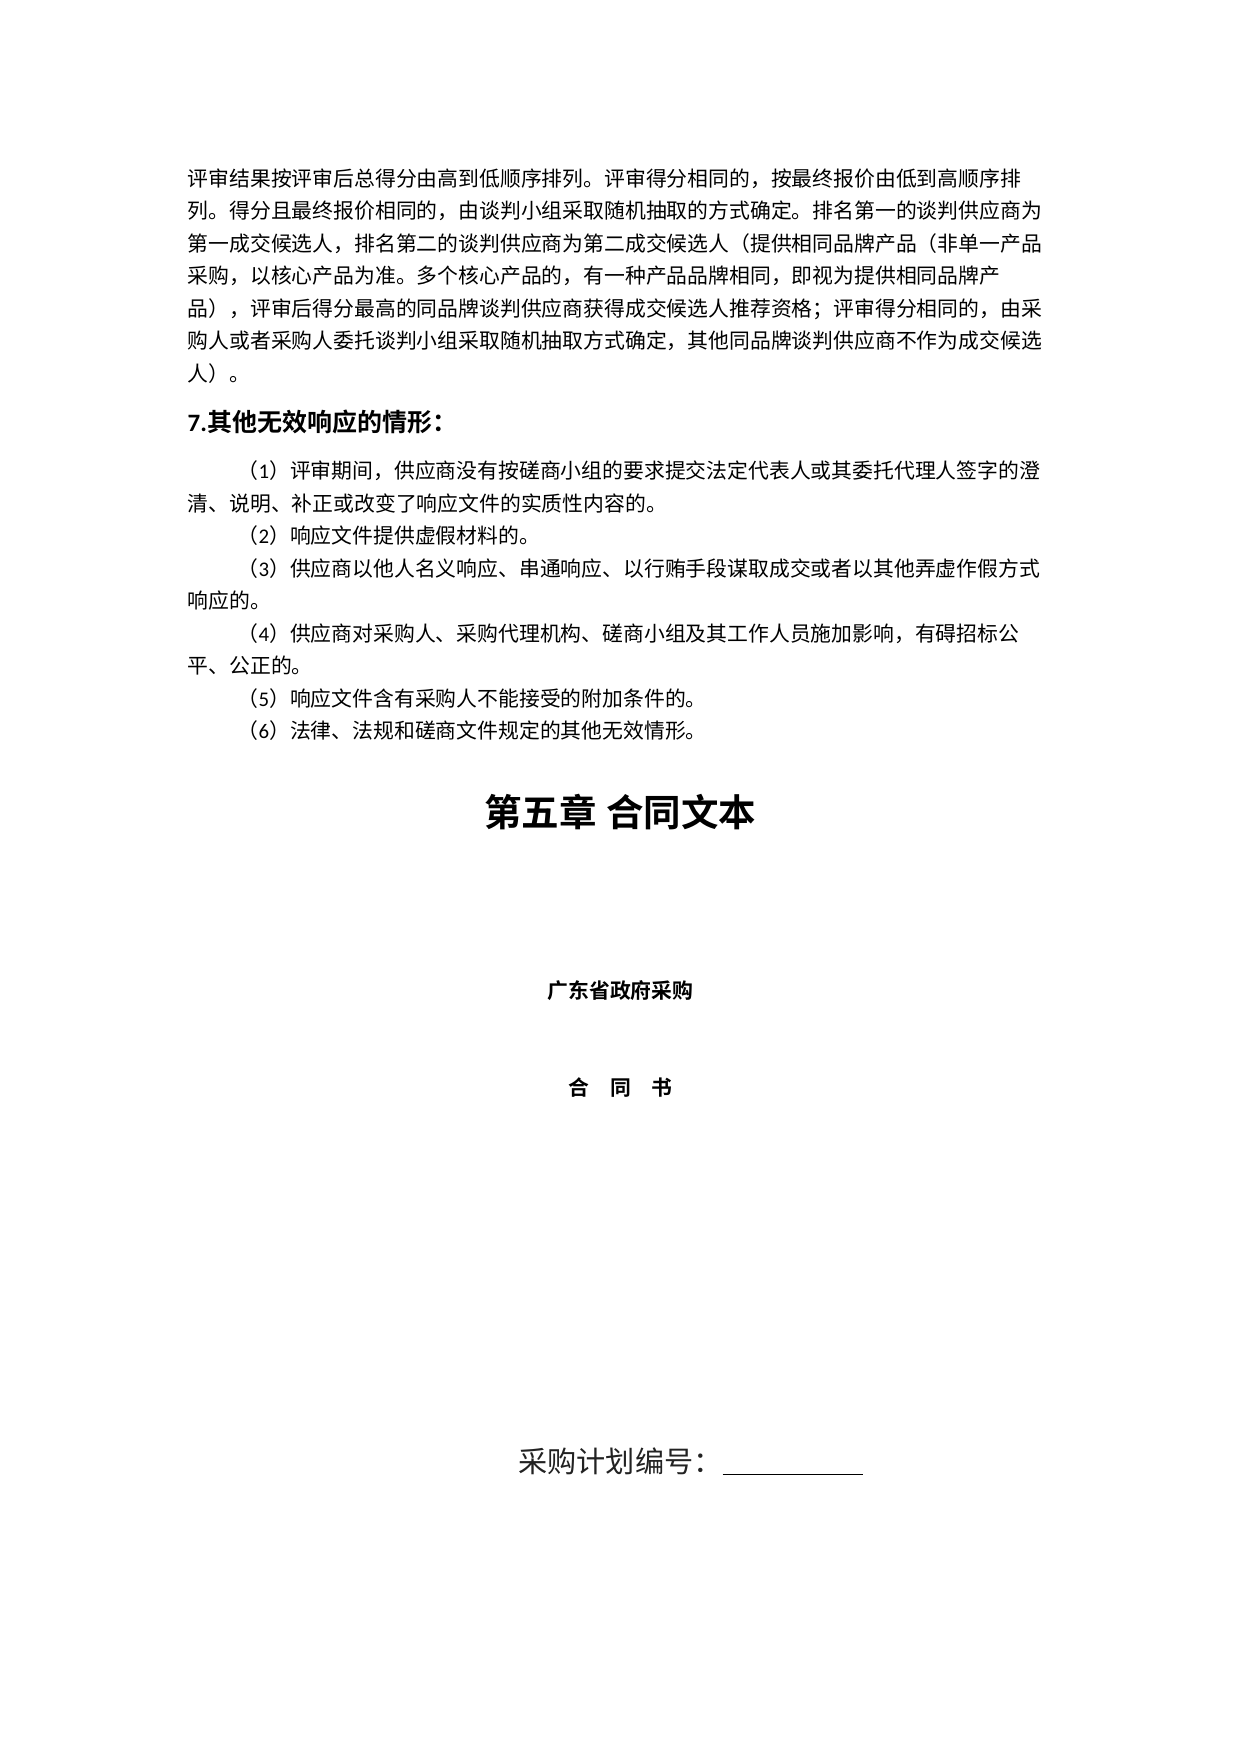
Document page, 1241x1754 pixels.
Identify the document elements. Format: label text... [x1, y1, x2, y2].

text 采购计划编号： [187, 1428, 1053, 1493]
text 第五章 合同文本 [187, 779, 1053, 844]
text 合 同 书 [187, 1071, 1053, 1103]
text （6）法律、法规和磋商文件规定的其他无效情形。 [187, 714, 1053, 747]
text （4）供应商对采购人、采购代理机构、磋商小组及其工作人员施加影响，有碍招标公平、公正的。 [187, 617, 1053, 682]
text （5）响应文件含有采购人不能接受的附加条件的。 [187, 682, 1053, 714]
text （1）评审期间，供应商没有按磋商小组的要求提交法定代表人或其委托代理人签字的澄清、说明、补正或改变了响应文件的实质性内容的。 [187, 454, 1053, 519]
text （3）供应商以他人名义响应、串通响应、以行贿手段谋取成交或者以其他弄虚作假方式响应的。 [187, 552, 1053, 617]
text 评审结果按评审后总得分由高到低顺序排列。评审得分相同的，按最终报价由低到高顺序排列。得分且最终报价相同的，由谈判小组采取随机抽取的方式确定。排名第一的谈判供应商为第一成交候选人，排名第二的谈判供应商为第二成交候选人（提供相同品牌产品（非单一产品采购，以核心产品为准。多个核心产品的，有一种产品品牌相同，即视为提供相同品牌产品），评审后得分最高的同品牌谈判供应商获得成交候选人推荐资格；评审得分相同的，由采购人或者采购人委托谈判小组采取随机抽取方式确定，其他同品牌谈判供应商不作为成交候选人）。 [187, 162, 1053, 389]
text 7.其他无效响应的情形： [187, 389, 1053, 454]
text 广东省政府采购 [187, 974, 1053, 1007]
text （2）响应文件提供虚假材料的。 [187, 519, 1053, 552]
